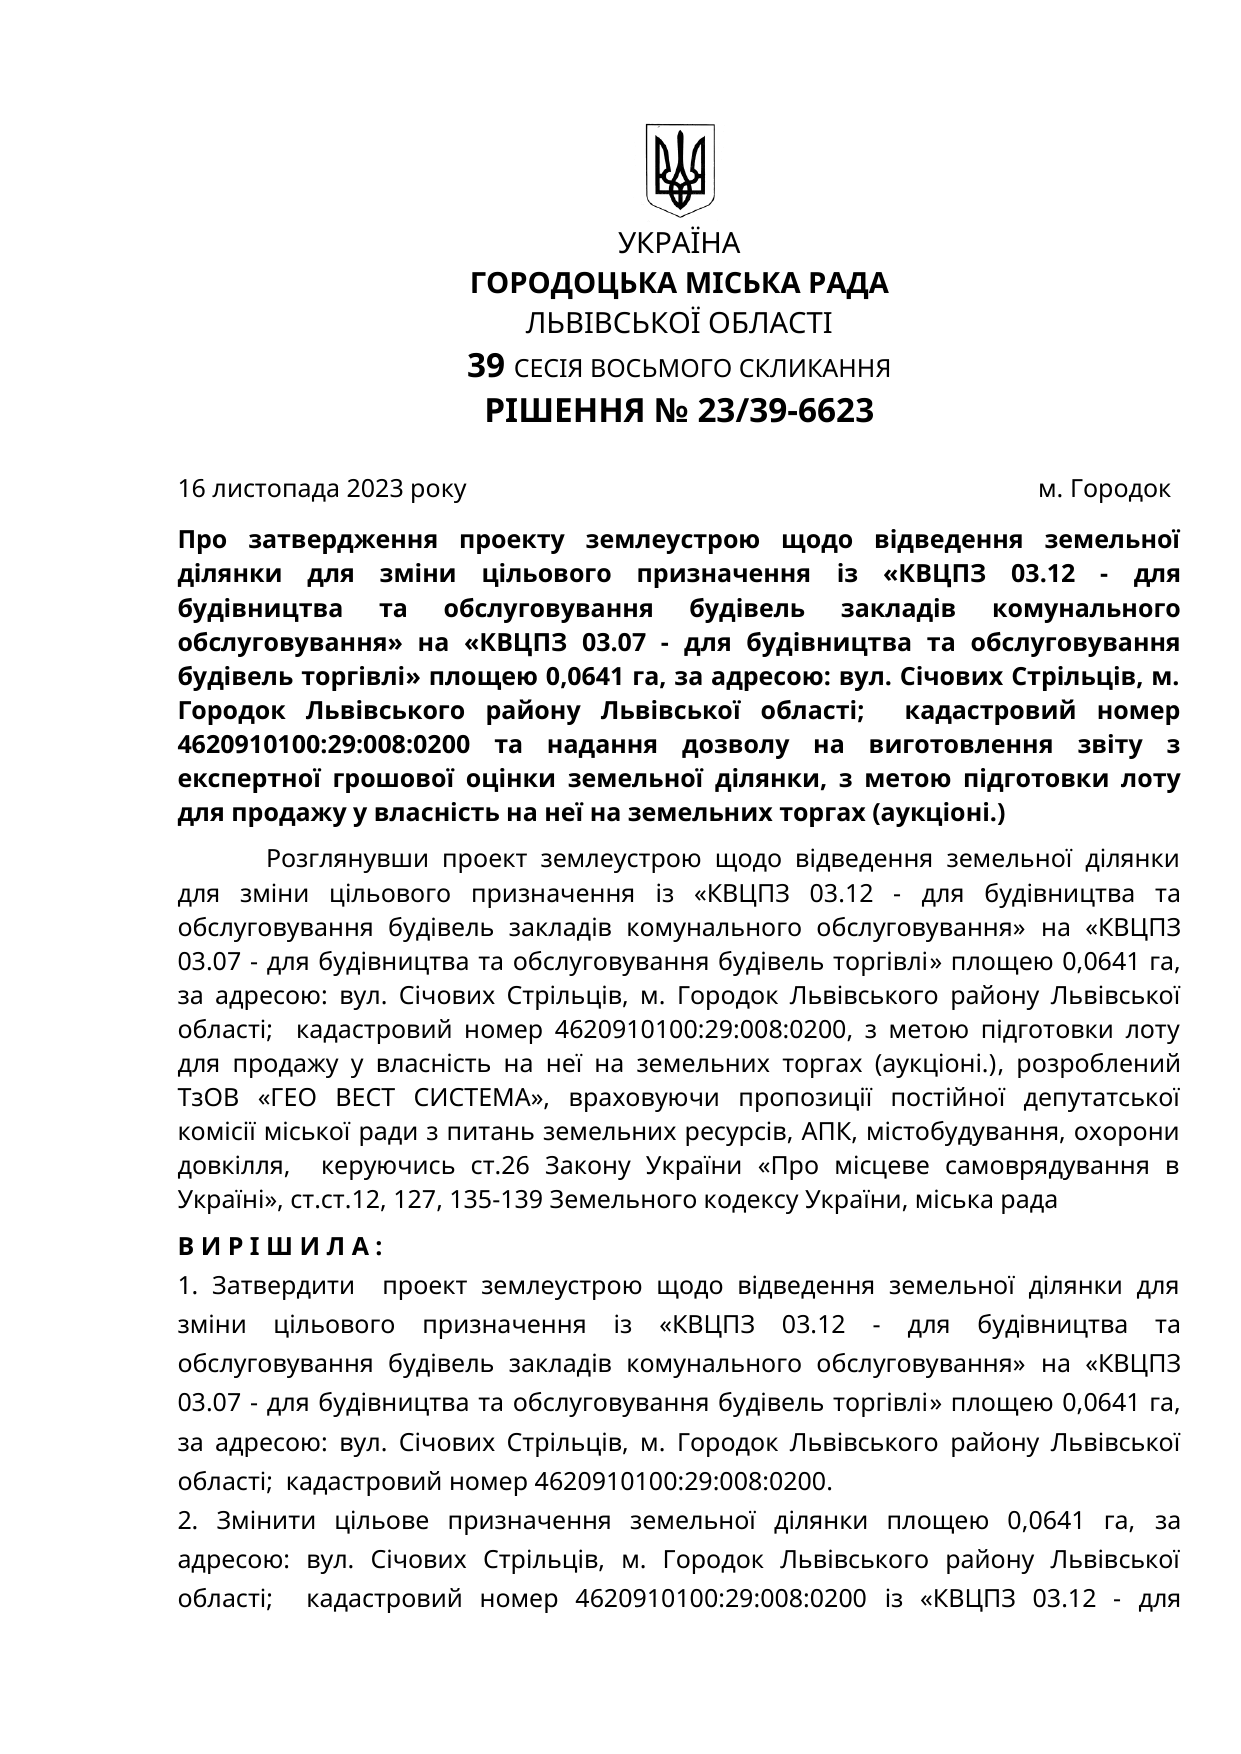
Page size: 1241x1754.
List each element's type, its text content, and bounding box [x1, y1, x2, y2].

text ЛЬВІВСЬКОЇ ОБЛАСТІ [177, 302, 1181, 342]
text 39 сесія восьмого скликання [177, 342, 1181, 387]
text УКРАЇНА [177, 223, 1181, 262]
text РІШЕННЯ № 23/39-6623 [177, 387, 1181, 432]
list Розглянувши проект землеустрою щодо відведення земельної ділянки для зміни цільового призначення із «КВЦПЗ 03.12 - для будівництва та обслуговування будівель закладів комунального обслуговування» на «КВЦПЗ 03.07 - для будівництва та обслуговування будівель торгівлі» площею 0,0641 га, за адресою: вул. Січових Стрільців, м. Городок Львівського району Львівської області; кадастровий номер 4620910100:29:008:0200, з метою підготовки лоту для продажу у власність на неї на земельних торгах (аукціоні.), розроблений ТзОВ «ГЕО ВЕСТ СИСТЕМА», враховуючи пропозиції постійної депутатської комісії міської ради з питань земельних ресурсів, АПК, містобудування, охорони довкілля, керуючись ст.26 Закону України «Про місцеве самоврядування в Україні», ст.ст.12, 127, 135-139 Земельного кодексу України, міська рада [177, 841, 1181, 1216]
picture [633, 118, 726, 222]
text 1. Затвердити проект землеустрою щодо відведення земельної ділянки для зміни цільового призначення із «КВЦПЗ 03.12 - для будівництва та обслуговування будівель закладів комунального обслуговування» на «КВЦПЗ 03.07 - для будівництва та обслуговування будівель торгівлі» площею 0,0641 га, за адресою: вул. Січових Стрільців, м. Городок Львівського району Львівської області; кадастровий номер 4620910100:29:008:0200. [177, 1267, 1181, 1497]
list Про затвердження проекту землеустрою щодо відведення земельної ділянки для зміни цільового призначення із «КВЦПЗ 03.12 - для будівництва та обслуговування будівель закладів комунального обслуговування» на «КВЦПЗ 03.07 - для будівництва та обслуговування будівель торгівлі» площею 0,0641 га, за адресою: вул. Січових Стрільців, м. Городок Львівського району Львівської області; кадастровий номер 4620910100:29:008:0200 та надання дозволу на виготовлення звіту з експертної грошової оцінки земельної ділянки, з метою підготовки лоту для продажу у власність на неї на земельних торгах (аукціоні.) [177, 522, 1181, 829]
text ГОРОДОЦЬКА МІСЬКА РАДА [177, 262, 1181, 302]
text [177, 1502, 1181, 1615]
text В И Р І Ш И Л А : [177, 1228, 1181, 1262]
text 16 листопада 2023 року м. Городок [177, 470, 1181, 504]
